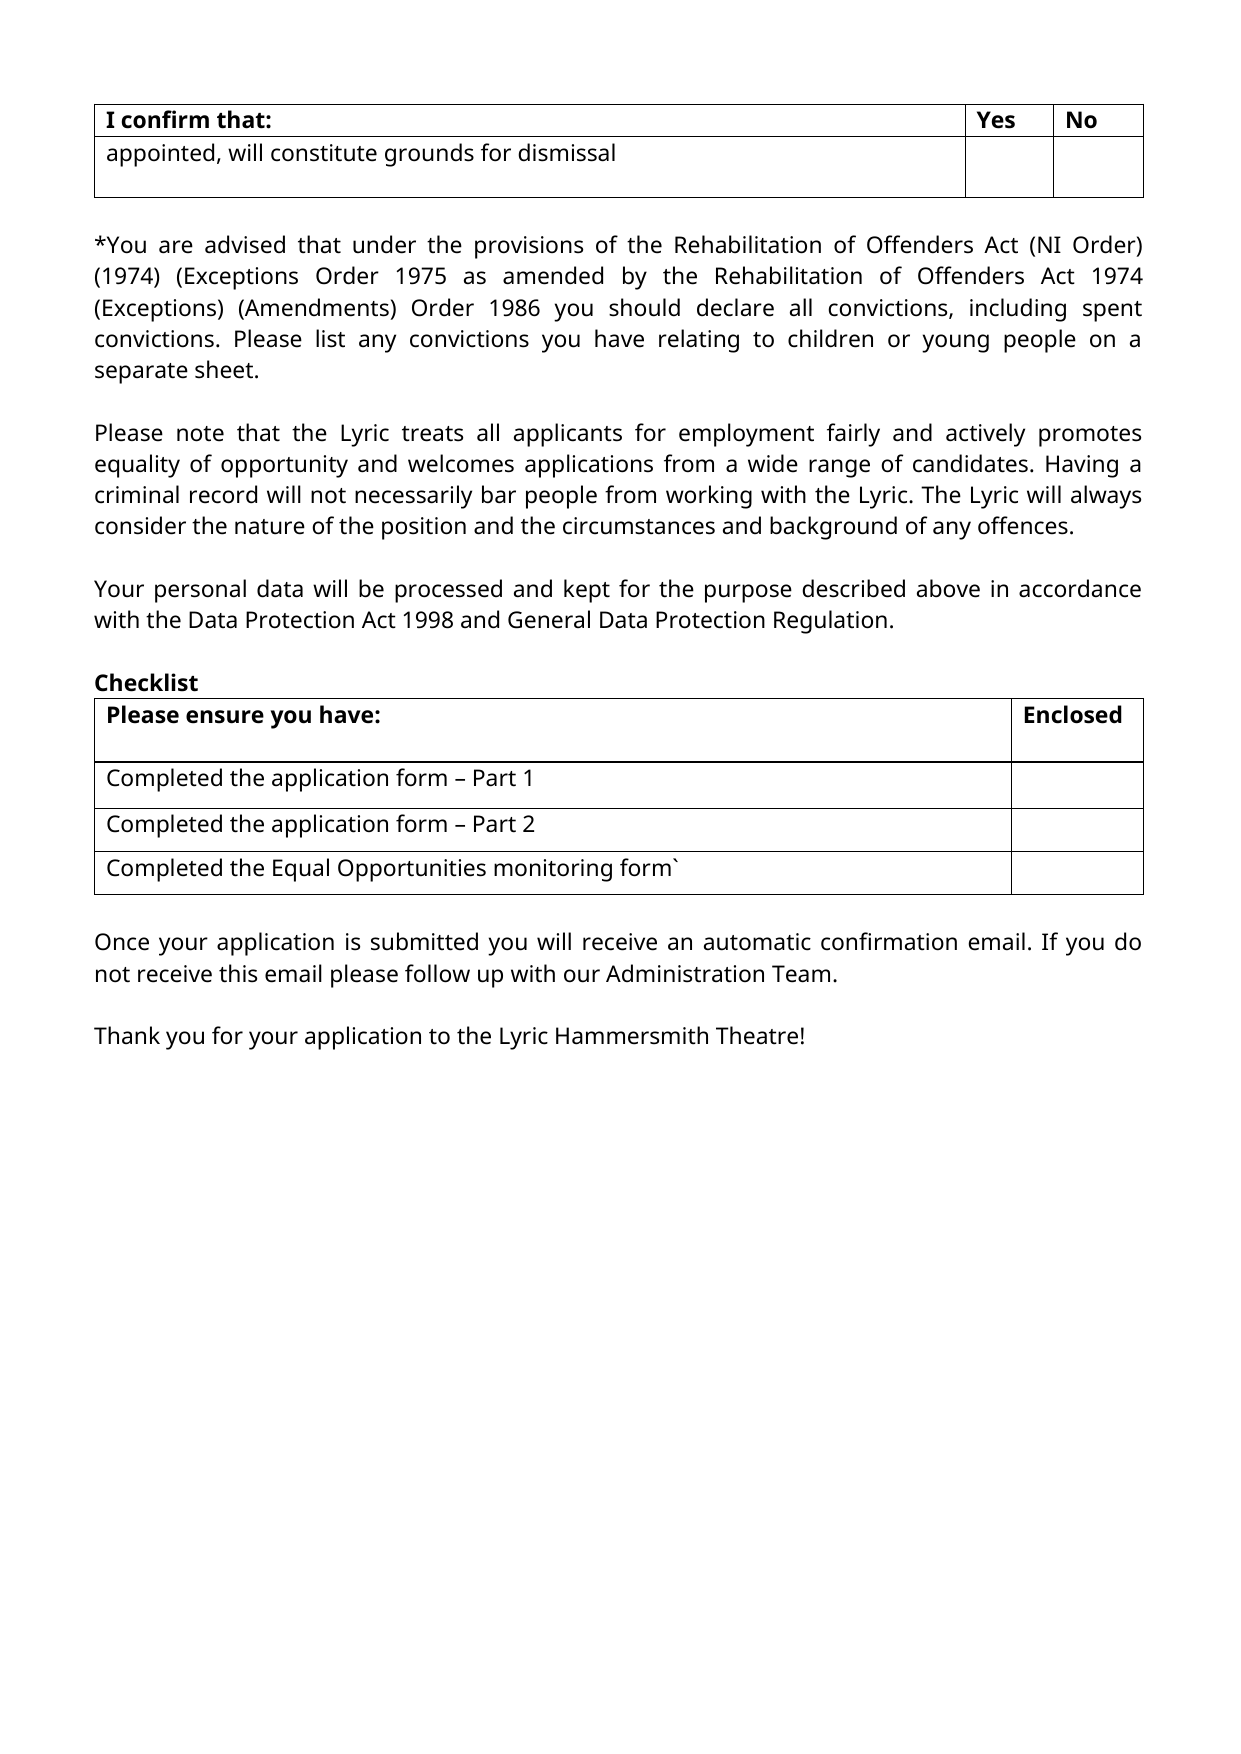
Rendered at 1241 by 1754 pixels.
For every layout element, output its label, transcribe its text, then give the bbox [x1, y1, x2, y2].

text Your personal data will be processed and kept for the purpose described above in accordance with the Data Protection Act 1998 and General Data Protection Regulation. [94, 573, 1144, 635]
table_header Yes [966, 105, 1053, 136]
text Once your application is submitted you will receive an automatic confirmation email. If you do not receive this email please follow up with our Administration Team. [94, 926, 1144, 989]
table_cell [1012, 852, 1143, 894]
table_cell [95, 137, 965, 197]
table_header Enclosed [1012, 699, 1143, 761]
table_header Please ensure you have: [95, 699, 1011, 761]
table_cell Completed the Equal Opportunities monitoring form` [95, 852, 1011, 894]
table_cell Completed the application form – Part 2 [95, 809, 1011, 851]
table_cell Completed the application form – Part 1 [95, 763, 1011, 807]
text Checklist [94, 667, 1144, 698]
table_header No [1054, 105, 1143, 136]
table_cell [1012, 809, 1143, 851]
table_cell [1012, 763, 1143, 807]
text *You are advised that under the provisions of the Rehabilitation of Offenders Act (NI Order) (1974) (Exceptions Order 1975 as amended by the Rehabilitation of Offenders Act 1974 (Exceptions) (Amendments) Order 1986 you should declare all convictions, including spent convictions. Please list any convictions you have relating to children or young people on a separate sheet. [94, 229, 1144, 385]
table_cell [966, 137, 1053, 197]
text Please note that the Lyric treats all applicants for employment fairly and actively promotes equality of opportunity and welcomes applications from a wide range of candidates. Having a criminal record will not necessarily bar people from working with the Lyric. The Lyric will always consider the nature of the position and the circumstances and background of any offences. [94, 417, 1144, 542]
table_cell [1054, 137, 1143, 197]
table_header I confirm that: [95, 105, 965, 136]
text Thank you for your application to the Lyric Hammersmith Theatre! [94, 1020, 1144, 1051]
